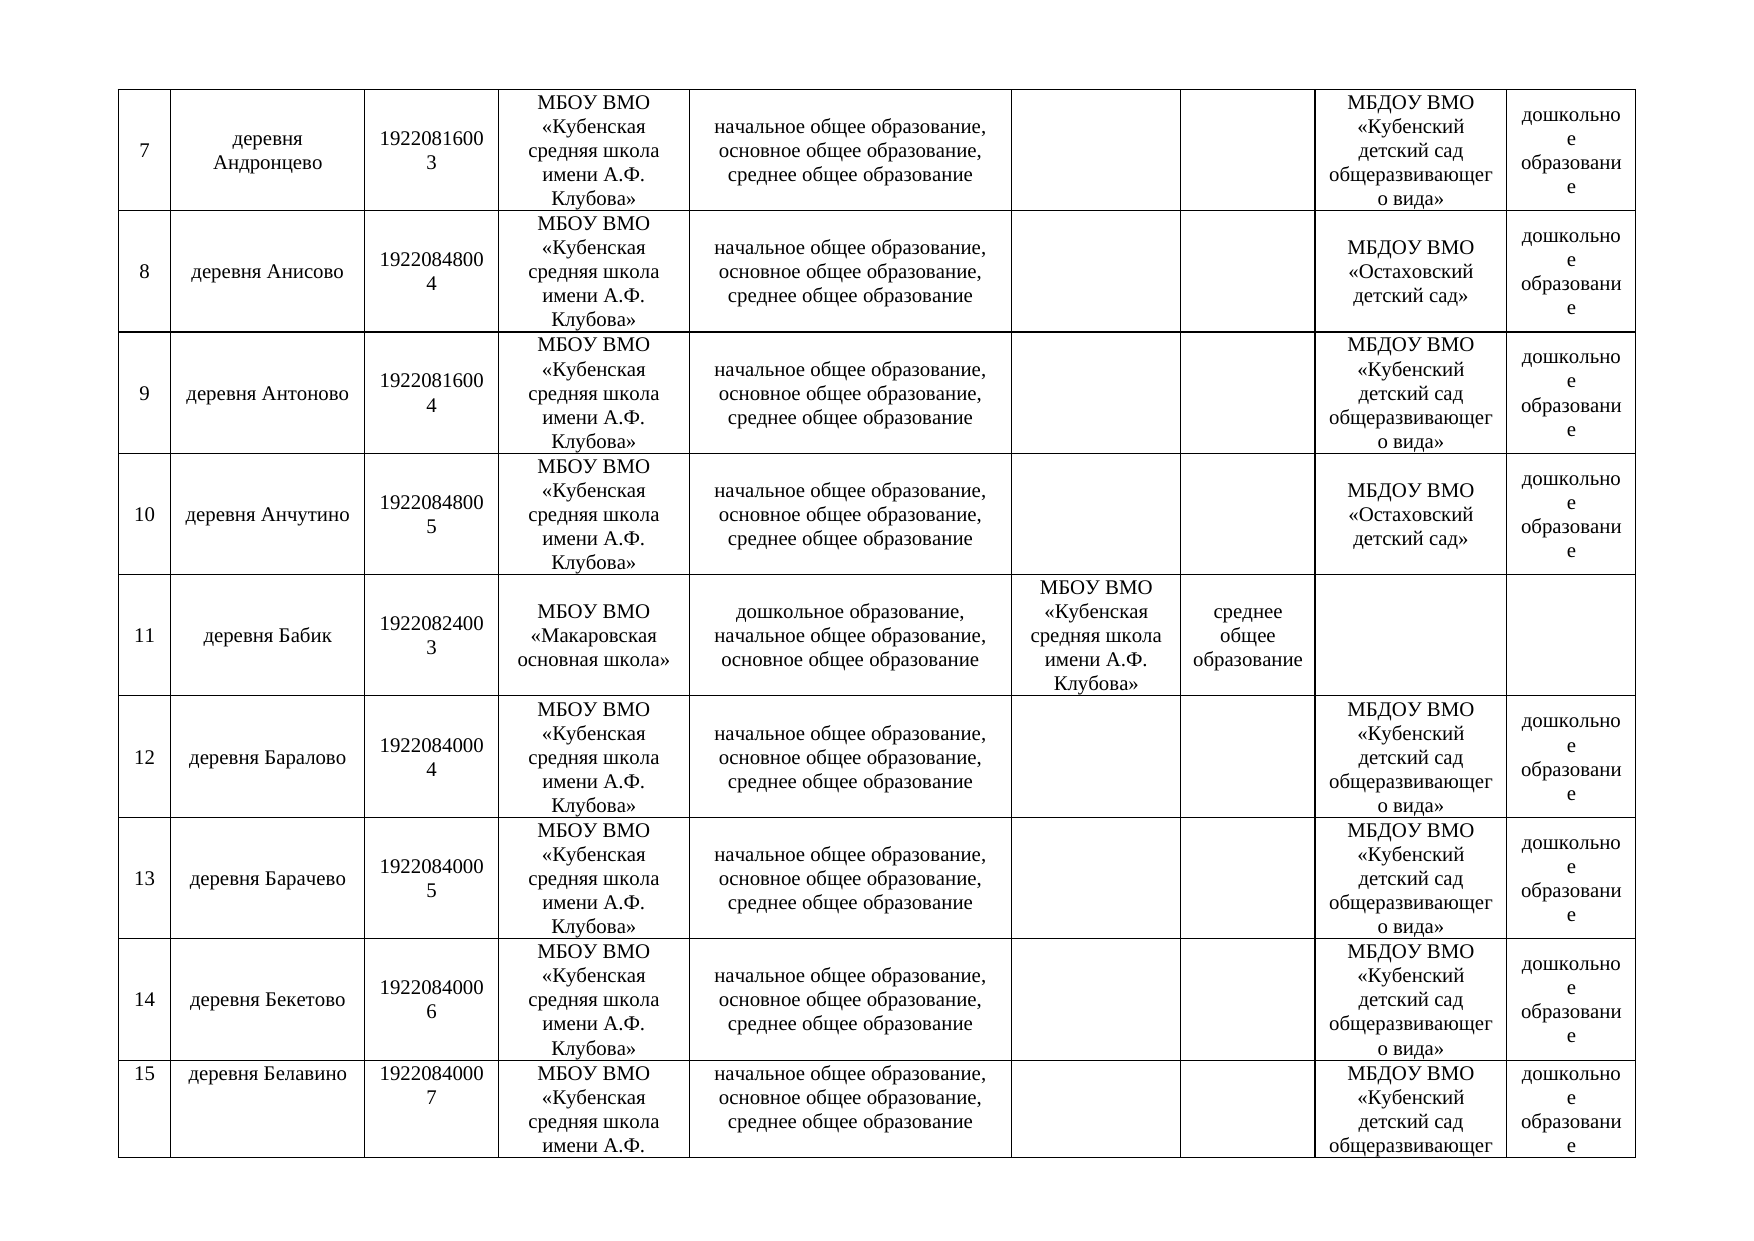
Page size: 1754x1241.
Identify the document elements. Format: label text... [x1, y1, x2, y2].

table_cell деревня Антоново [171, 333, 364, 453]
table_cell [1012, 696, 1180, 817]
table_cell 13 [119, 818, 170, 938]
table_cell 19220848005 [365, 454, 498, 574]
table_cell деревня Анисово [171, 211, 364, 331]
table_cell дошкольное образование [1507, 333, 1635, 453]
table_cell [1012, 818, 1180, 938]
table_cell 19220816004 [365, 333, 498, 453]
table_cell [499, 90, 689, 210]
table_cell деревня Андронцево [171, 90, 364, 210]
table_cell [690, 1061, 1011, 1157]
table_cell МБОУ ВМО «Кубенская средняя школа имени А.Ф. Клубова» [1012, 575, 1180, 695]
table_cell [1181, 211, 1314, 331]
table_cell деревня Белавино [171, 1061, 364, 1157]
table_cell 12 [119, 696, 170, 817]
table_cell дошкольное образование [1507, 818, 1635, 938]
table_cell [1012, 211, 1180, 331]
table_cell начальное общее образование, основное общее образование, среднее общее образование [690, 454, 1011, 574]
table_cell МБДОУ ВМО «Кубенский детский сад общеразвивающего вида» [1316, 939, 1506, 1059]
table_cell 19220840006 [365, 939, 498, 1059]
table_cell начальное общее образование, основное общее образование, среднее общее образование [690, 818, 1011, 938]
table_cell начальное общее образование, основное общее образование, среднее общее образование [690, 696, 1011, 817]
table_cell [1507, 575, 1635, 695]
table_cell [1181, 818, 1314, 938]
table_cell дошкольное образование, начальное общее образование, основное общее образование [690, 575, 1011, 695]
table_cell 19220840004 [365, 696, 498, 817]
table_cell 11 [119, 575, 170, 695]
table_cell [1012, 333, 1180, 453]
table_cell [1012, 939, 1180, 1059]
table_cell дошкольное образование [1507, 939, 1635, 1059]
table_cell 19220840005 [365, 818, 498, 938]
table_cell дошкольное образование [1507, 211, 1635, 331]
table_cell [1507, 1061, 1635, 1157]
table_cell МБДОУ ВМО «Кубенский детский сад общеразвивающего вида» [1316, 696, 1506, 817]
table_cell МБДОУ ВМО «Кубенский детский сад общеразвивающего вида» [1316, 818, 1506, 938]
table_cell 7 [119, 90, 170, 210]
table_cell [1316, 575, 1506, 695]
table_cell МБОУ ВМО «Кубенская средняя школа имени А.Ф. Клубова» [499, 939, 689, 1059]
table_cell МБДОУ ВМО «Кубенский детский сад общеразвивающего вида» [1316, 90, 1506, 210]
table_cell 19220848004 [365, 211, 498, 331]
table_cell МБОУ ВМО «Кубенская средняя школа имени А.Ф. Клубова» [499, 333, 689, 453]
table_cell 15 [119, 1061, 170, 1157]
table_cell деревня Анчутино [171, 454, 364, 574]
table_cell дошкольное образование [1507, 454, 1635, 574]
table_cell [1181, 333, 1314, 453]
table_cell МБДОУ ВМО «Остаховский детский сад» [1316, 454, 1506, 574]
table_cell МБОУ ВМО «Макаровская основная школа» [499, 575, 689, 695]
table_cell [1012, 454, 1180, 574]
table_cell деревня Барачево [171, 818, 364, 938]
table_cell [1012, 1061, 1180, 1157]
table_cell 8 [119, 211, 170, 331]
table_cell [499, 1061, 689, 1157]
table_cell деревня Баралово [171, 696, 364, 817]
table_cell 14 [119, 939, 170, 1059]
table_cell начальное общее образование, основное общее образование, среднее общее образование [690, 939, 1011, 1059]
table_cell начальное общее образование, основное общее образование, среднее общее образование [690, 333, 1011, 453]
table_cell [1181, 90, 1314, 210]
table_cell [1181, 939, 1314, 1059]
table_cell МБОУ ВМО «Кубенская средняя школа имени А.Ф. Клубова» [499, 454, 689, 574]
table_cell [1181, 696, 1314, 817]
table_cell деревня Бекетово [171, 939, 364, 1059]
table_cell 10 [119, 454, 170, 574]
table_cell 9 [119, 333, 170, 453]
table_cell МБОУ ВМО «Кубенская средняя школа имени А.Ф. Клубова» [499, 696, 689, 817]
table_cell [1012, 90, 1180, 210]
table_cell деревня Бабик [171, 575, 364, 695]
table_cell МБДОУ ВМО «Остаховский детский сад» [1316, 211, 1506, 331]
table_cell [690, 90, 1011, 210]
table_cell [1507, 90, 1635, 210]
table_cell дошкольное образование [1507, 696, 1635, 817]
table_cell 19220840007 [365, 1061, 498, 1157]
table_cell 19220816003 [365, 90, 498, 210]
table_cell 19220824003 [365, 575, 498, 695]
table_cell МБОУ ВМО «Кубенская средняя школа имени А.Ф. Клубова» [499, 818, 689, 938]
table_cell МБОУ ВМО «Кубенская средняя школа имени А.Ф. Клубова» [499, 211, 689, 331]
table_cell среднее общее образование [1181, 575, 1314, 695]
table_cell МБДОУ ВМО «Кубенский детский сад общеразвивающего вида» [1316, 333, 1506, 453]
table_cell [1181, 454, 1314, 574]
table_cell [1181, 1061, 1314, 1157]
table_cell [1316, 1061, 1506, 1157]
table_cell начальное общее образование, основное общее образование, среднее общее образование [690, 211, 1011, 331]
